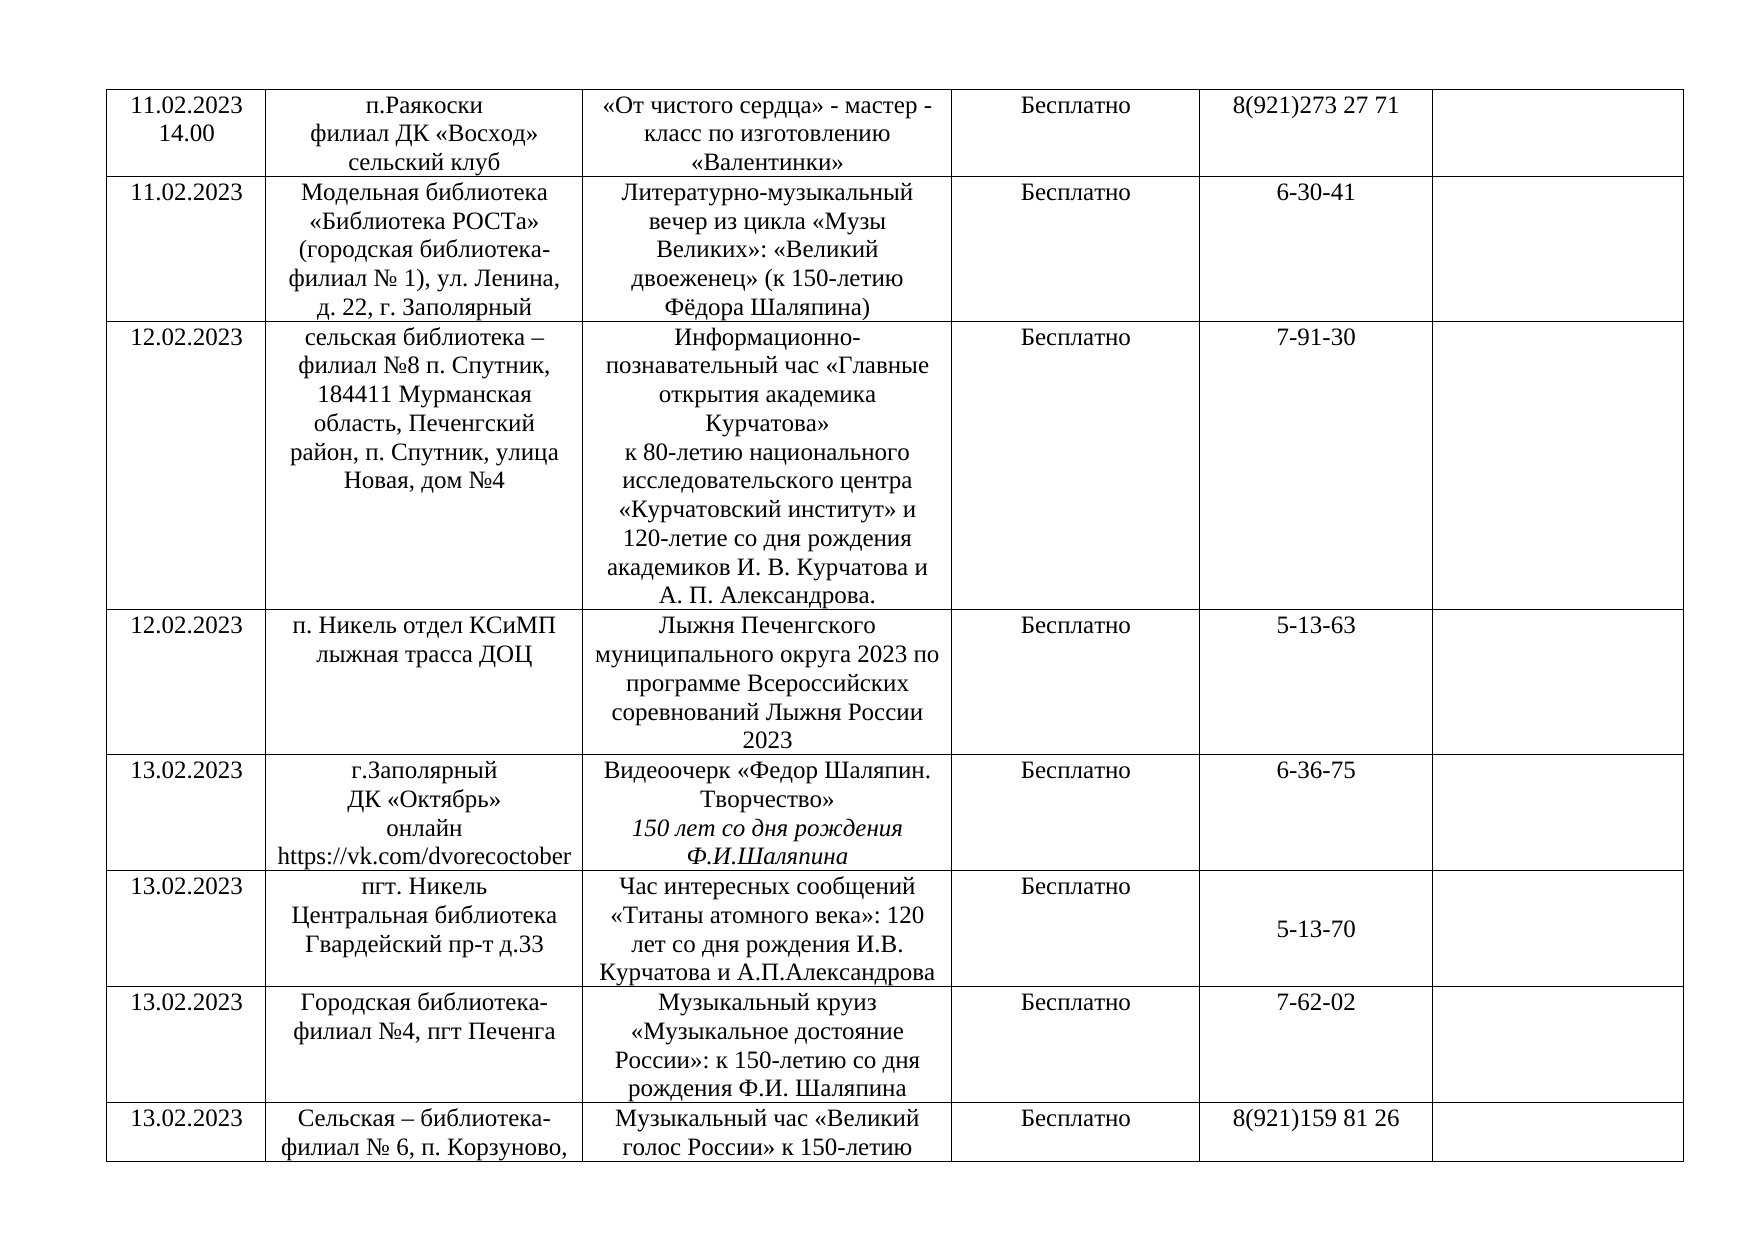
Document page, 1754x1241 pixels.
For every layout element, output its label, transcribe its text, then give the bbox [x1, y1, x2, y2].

table_cell Бесплатно [952, 610, 1199, 754]
table_cell [1433, 871, 1683, 986]
table_cell 12.02.2023 [107, 610, 265, 754]
table_cell сельская библиотека – филиал №8 п. Спутник, 184411 Мурманская область, Печенгский район, п. Спутник, улица Новая, дом №4 [266, 322, 582, 609]
table_cell 7-91-30 [1200, 322, 1432, 609]
table_cell 5-13-70 [1200, 871, 1432, 986]
table_cell Бесплатно [952, 755, 1199, 870]
table_cell Бесплатно [952, 90, 1199, 176]
table_cell 13.02.2023 [107, 871, 265, 986]
table_cell [1433, 177, 1683, 321]
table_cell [266, 1103, 582, 1161]
table_cell 8(921)159 81 26 [1200, 1103, 1432, 1161]
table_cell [583, 1103, 951, 1161]
table_cell 12.02.2023 [107, 322, 265, 609]
table_cell п.Раякоски филиал ДК «Восход» сельский клуб [266, 90, 582, 176]
table_cell пгт. Никель Центральная библиотека Гвардейский пр-т д.33 [266, 871, 582, 986]
table_cell [1433, 610, 1683, 754]
table_cell п. Никель отдел КСиМП лыжная трасса ДОЦ [266, 610, 582, 754]
table_cell Музыкальный круиз «Музыкальное достояние России»: к 150-летию со дня рождения Ф.И. Шаляпина [583, 987, 951, 1102]
table_cell 13.02.2023 [107, 1103, 265, 1161]
table_cell [1433, 90, 1683, 176]
table_cell 5-13-63 [1200, 610, 1432, 754]
table_cell 11.02.2023 [107, 177, 265, 321]
table_cell [1433, 987, 1683, 1102]
table_cell 13.02.2023 [107, 987, 265, 1102]
table_cell Литературно-музыкальный вечер из цикла «Музы Великих»: «Великий двоеженец» (к 150-летию Фёдора Шаляпина) [583, 177, 951, 321]
table_cell Видеоочерк «Федор Шаляпин. Творчество» 150 лет со дня рождения Ф.И.Шаляпина [583, 755, 951, 870]
table_cell 11.02.2023 14.00 [107, 90, 265, 176]
table_cell Бесплатно [952, 1103, 1199, 1161]
table_cell г.Заполярный ДК «Октябрь» онлайн https://vk.com/dvorecoctober [266, 755, 582, 870]
table_cell Бесплатно [952, 871, 1199, 986]
table_cell [1433, 1103, 1683, 1161]
table_cell [1433, 322, 1683, 609]
table_cell Информационно-познавательный час «Главные открытия академика Курчатова» к 80-летию национального исследовательского центра «Курчатовский институт» и 120-летие со дня рождения академиков И. В. Курчатова и А. П. Александрова. [583, 322, 951, 609]
table_cell Бесплатно [952, 322, 1199, 609]
table_cell Лыжня Печенгского муниципального округа 2023 по программе Всероссийских соревнований Лыжня России 2023 [583, 610, 951, 754]
table_cell «От чистого сердца» - мастер - класс по изготовлению «Валентинки» [583, 90, 951, 176]
table_cell 13.02.2023 [107, 755, 265, 870]
table_cell 6-30-41 [1200, 177, 1432, 321]
table_cell Час интересных сообщений «Титаны атомного века»: 120 лет со дня рождения И.В. Курчатова и А.П.Александрова [583, 871, 951, 986]
table_cell Модельная библиотека «Библиотека РОСТа» (городская библиотека-филиал № 1), ул. Ленина, д. 22, г. Заполярный [266, 177, 582, 321]
table_cell 6-36-75 [1200, 755, 1432, 870]
table_cell 7-62-02 [1200, 987, 1432, 1102]
table_cell Бесплатно [952, 177, 1199, 321]
table_cell Бесплатно [952, 987, 1199, 1102]
table_cell Городская библиотека-филиал №4, пгт Печенга [266, 987, 582, 1102]
table_cell 8(921)273 27 71 [1200, 90, 1432, 176]
table_cell [1433, 755, 1683, 870]
